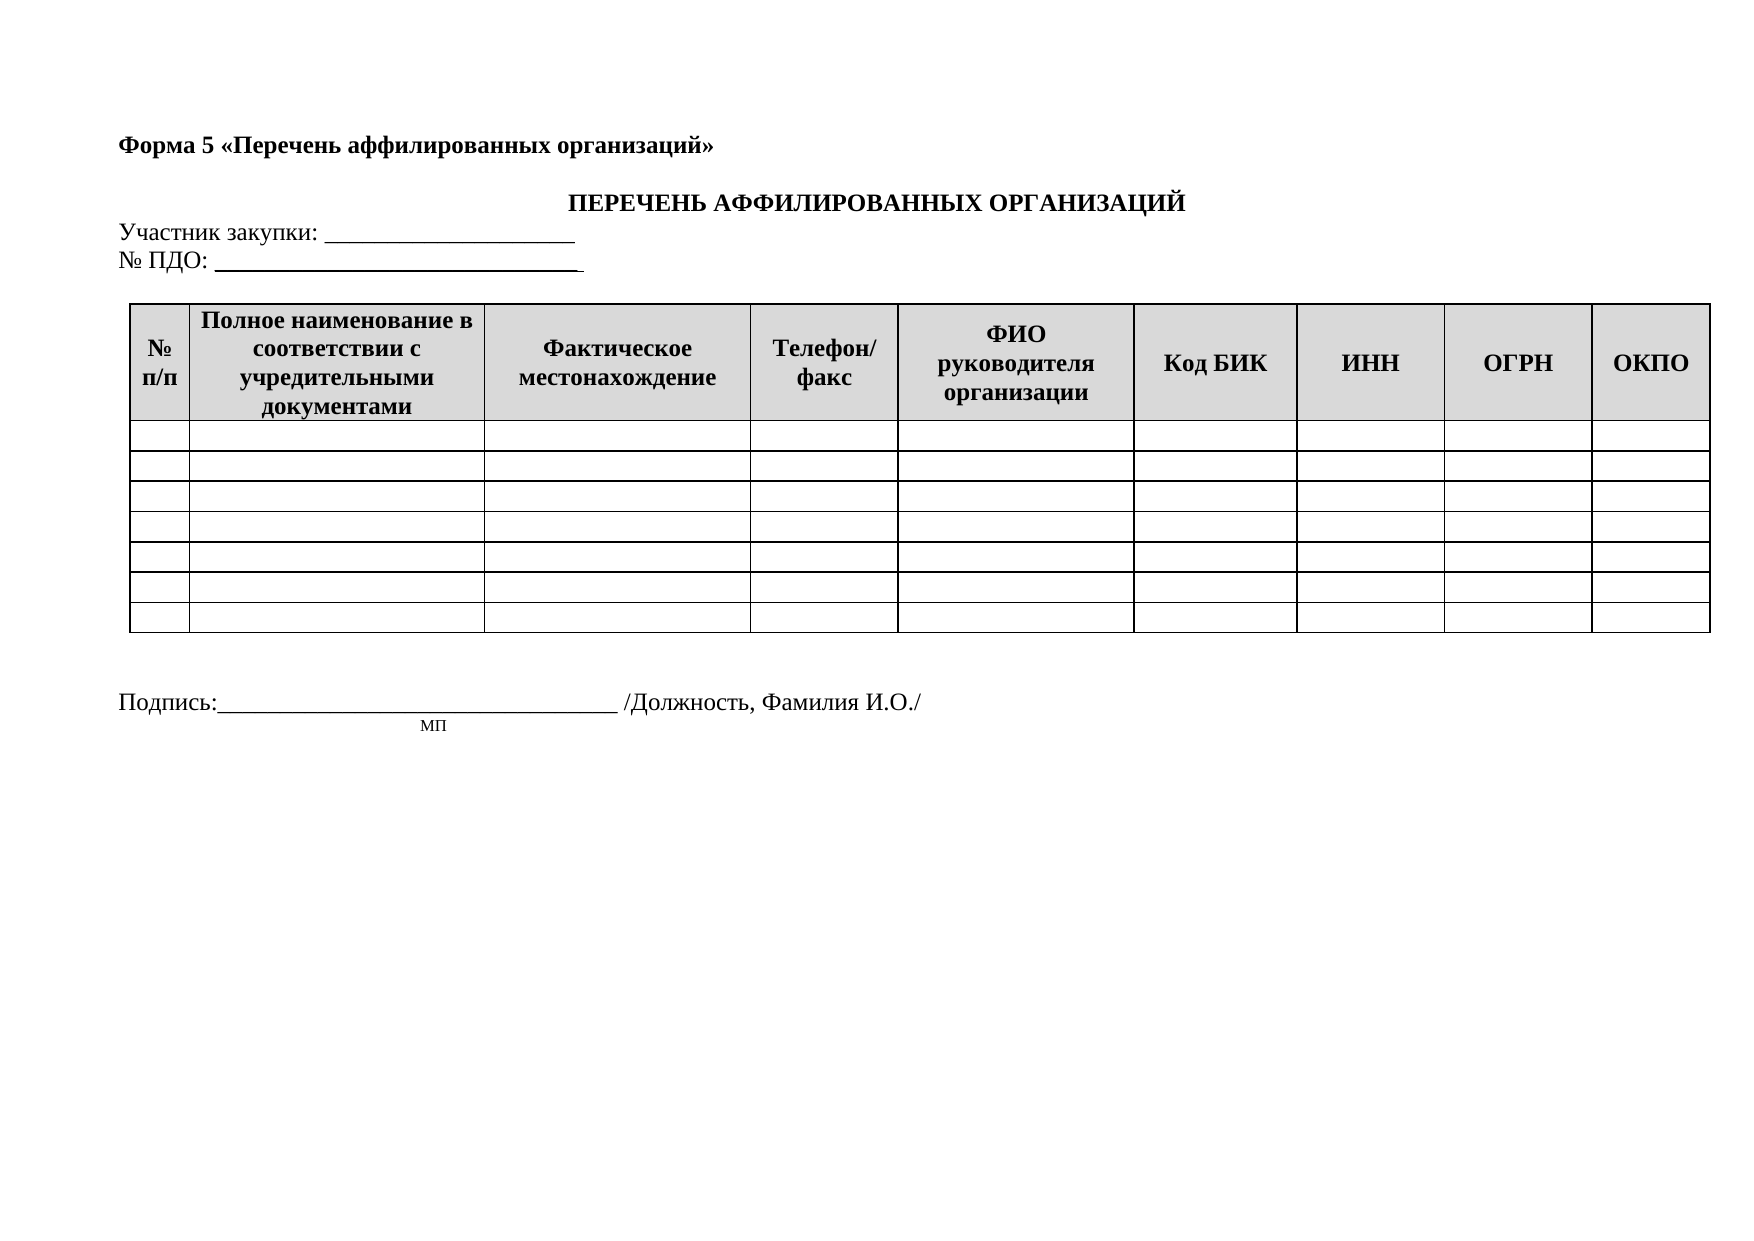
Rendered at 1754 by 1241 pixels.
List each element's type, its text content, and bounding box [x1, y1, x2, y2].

table_cell [751, 452, 897, 480]
table_cell [1593, 512, 1709, 541]
text МП [118, 716, 1636, 735]
table_header Телефон/ факс [751, 305, 897, 420]
table_cell [131, 512, 189, 541]
table_cell [190, 603, 484, 632]
table_cell [751, 603, 897, 632]
table_cell [1298, 421, 1444, 450]
table_cell [485, 512, 750, 541]
table_cell [1445, 452, 1591, 480]
table_cell [899, 512, 1133, 541]
table_cell [1298, 543, 1444, 571]
table_cell [131, 573, 189, 602]
table_cell [131, 543, 189, 571]
text Подпись:________________________________ /Должность, Фамилия И.О./ [118, 687, 1636, 716]
text Форма 5 «Перечень аффилированных организаций» [118, 131, 1636, 159]
table_cell [899, 603, 1133, 632]
table_cell [1593, 573, 1709, 602]
table_cell [190, 573, 484, 602]
table_cell [1135, 573, 1296, 602]
table_cell [1298, 603, 1444, 632]
table_cell [1445, 573, 1591, 602]
table_cell [899, 543, 1133, 571]
table_cell [751, 543, 897, 571]
table_cell [1593, 452, 1709, 480]
table_cell [1135, 482, 1296, 511]
table_cell [485, 482, 750, 511]
text № ПДО: _____________________________ [118, 246, 1636, 274]
table_cell [485, 603, 750, 632]
table_cell [131, 603, 189, 632]
table_cell [1445, 603, 1591, 632]
table_cell [485, 543, 750, 571]
table_cell [1135, 543, 1296, 571]
table_header № п/п [131, 305, 189, 420]
table_cell [751, 512, 897, 541]
table_header Полное наименование в соответствии с учредительными документами [190, 305, 484, 420]
table_cell [1445, 512, 1591, 541]
table_header Фактическое местонахождение [485, 305, 750, 420]
table_cell [131, 421, 189, 450]
table_cell [190, 452, 484, 480]
table_cell [1593, 421, 1709, 450]
table_cell [1445, 543, 1591, 571]
table_cell [1298, 512, 1444, 541]
table_cell [899, 421, 1133, 450]
table_cell [1135, 421, 1296, 450]
table_cell [190, 543, 484, 571]
table_header ИНН [1298, 305, 1444, 420]
table_cell [1298, 482, 1444, 511]
table_cell [1135, 603, 1296, 632]
table_cell [1135, 452, 1296, 480]
table_cell [899, 482, 1133, 511]
table_cell [1135, 512, 1296, 541]
table_cell [131, 452, 189, 480]
table_header ОКПО [1593, 305, 1709, 420]
table_cell [1445, 421, 1591, 450]
text Участник закупки: ____________________ [118, 217, 1636, 246]
table_cell [190, 482, 484, 511]
table_cell [899, 452, 1133, 480]
table_header Код БИК [1135, 305, 1296, 420]
table_cell [485, 573, 750, 602]
table_header ОГРН [1445, 305, 1591, 420]
table_cell [1593, 482, 1709, 511]
table_cell [899, 573, 1133, 602]
table_cell [1593, 603, 1709, 632]
table_cell [751, 421, 897, 450]
table_header ФИО руководителя организации [899, 305, 1133, 420]
table_cell [1298, 452, 1444, 480]
table_cell [485, 421, 750, 450]
table_cell [485, 452, 750, 480]
table_cell [131, 482, 189, 511]
table_cell [190, 421, 484, 450]
table_cell [751, 573, 897, 602]
table_cell [1298, 573, 1444, 602]
table_cell [1593, 543, 1709, 571]
table_cell [751, 482, 897, 511]
table_cell [1445, 482, 1591, 511]
table_cell [190, 512, 484, 541]
text ПЕРЕЧЕНЬ АФФИЛИРОВАННЫХ ОРГАНИЗАЦИЙ [118, 188, 1636, 217]
